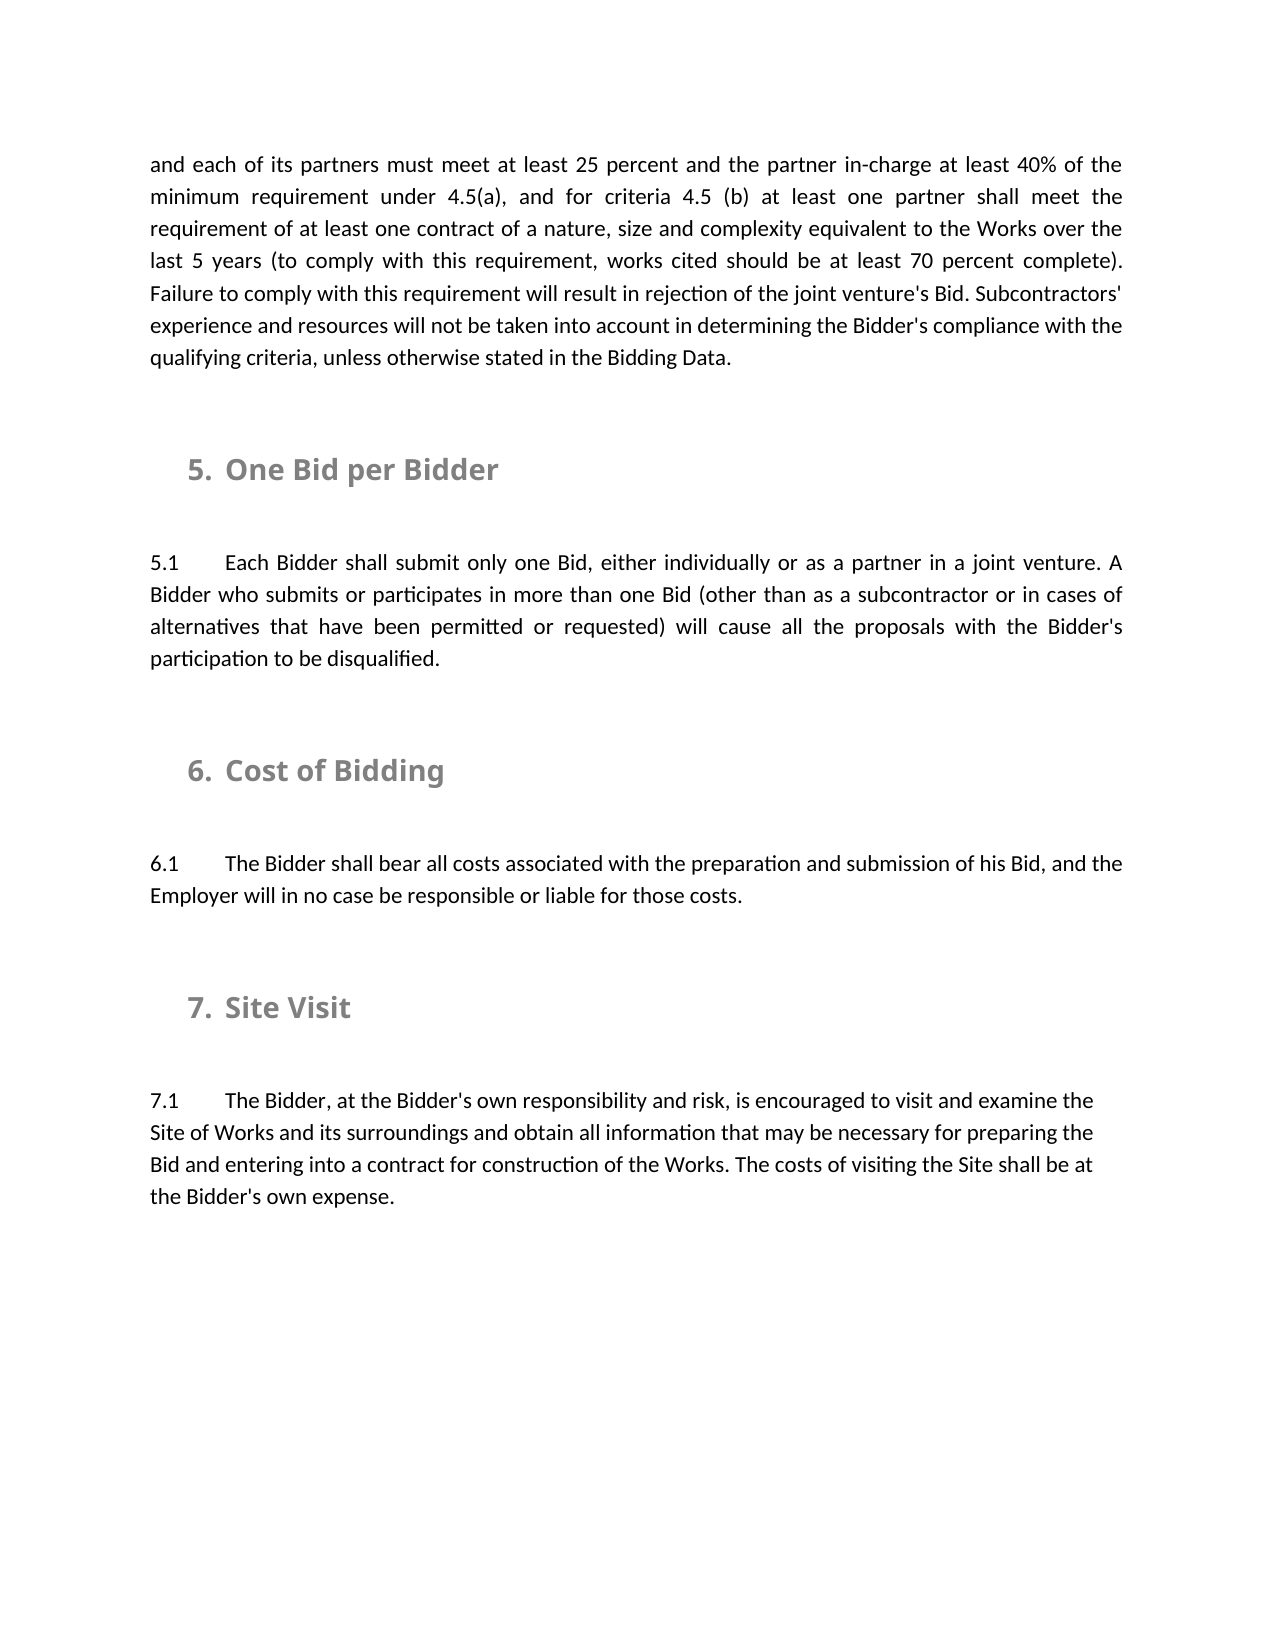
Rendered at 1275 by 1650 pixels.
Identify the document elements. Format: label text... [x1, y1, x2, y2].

text 5.1 Each Bidder shall submit only one Bid, either individually or as a partner in a joint venture. A Bidder who submits or participates in more than one Bid (other than as a subcontractor or in cases of alternatives that have been permitted or requested) will cause all the proposals with the Bidder's participation to be disqualified. [150, 548, 1125, 672]
subtitle Site Visit [187, 987, 1125, 1027]
text 6.1 The Bidder shall bear all costs associated with the preparation and submission of his Bid, and the Employer will in no case be responsible or liable for those costs. [150, 849, 1125, 909]
subtitle Cost of Bidding [187, 750, 1125, 790]
subtitle One Bid per Bidder [187, 449, 1125, 489]
text 7.1 The Bidder, at the Bidder's own responsibility and risk, is encouraged to visit and examine the Site of Works and its surroundings and obtain all information that may be necessary for preparing the Bid and entering into a contract for construction of the Works. The costs of visiting the Site shall be at the Bidder's own expense. [150, 1086, 1125, 1211]
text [150, 150, 1125, 371]
